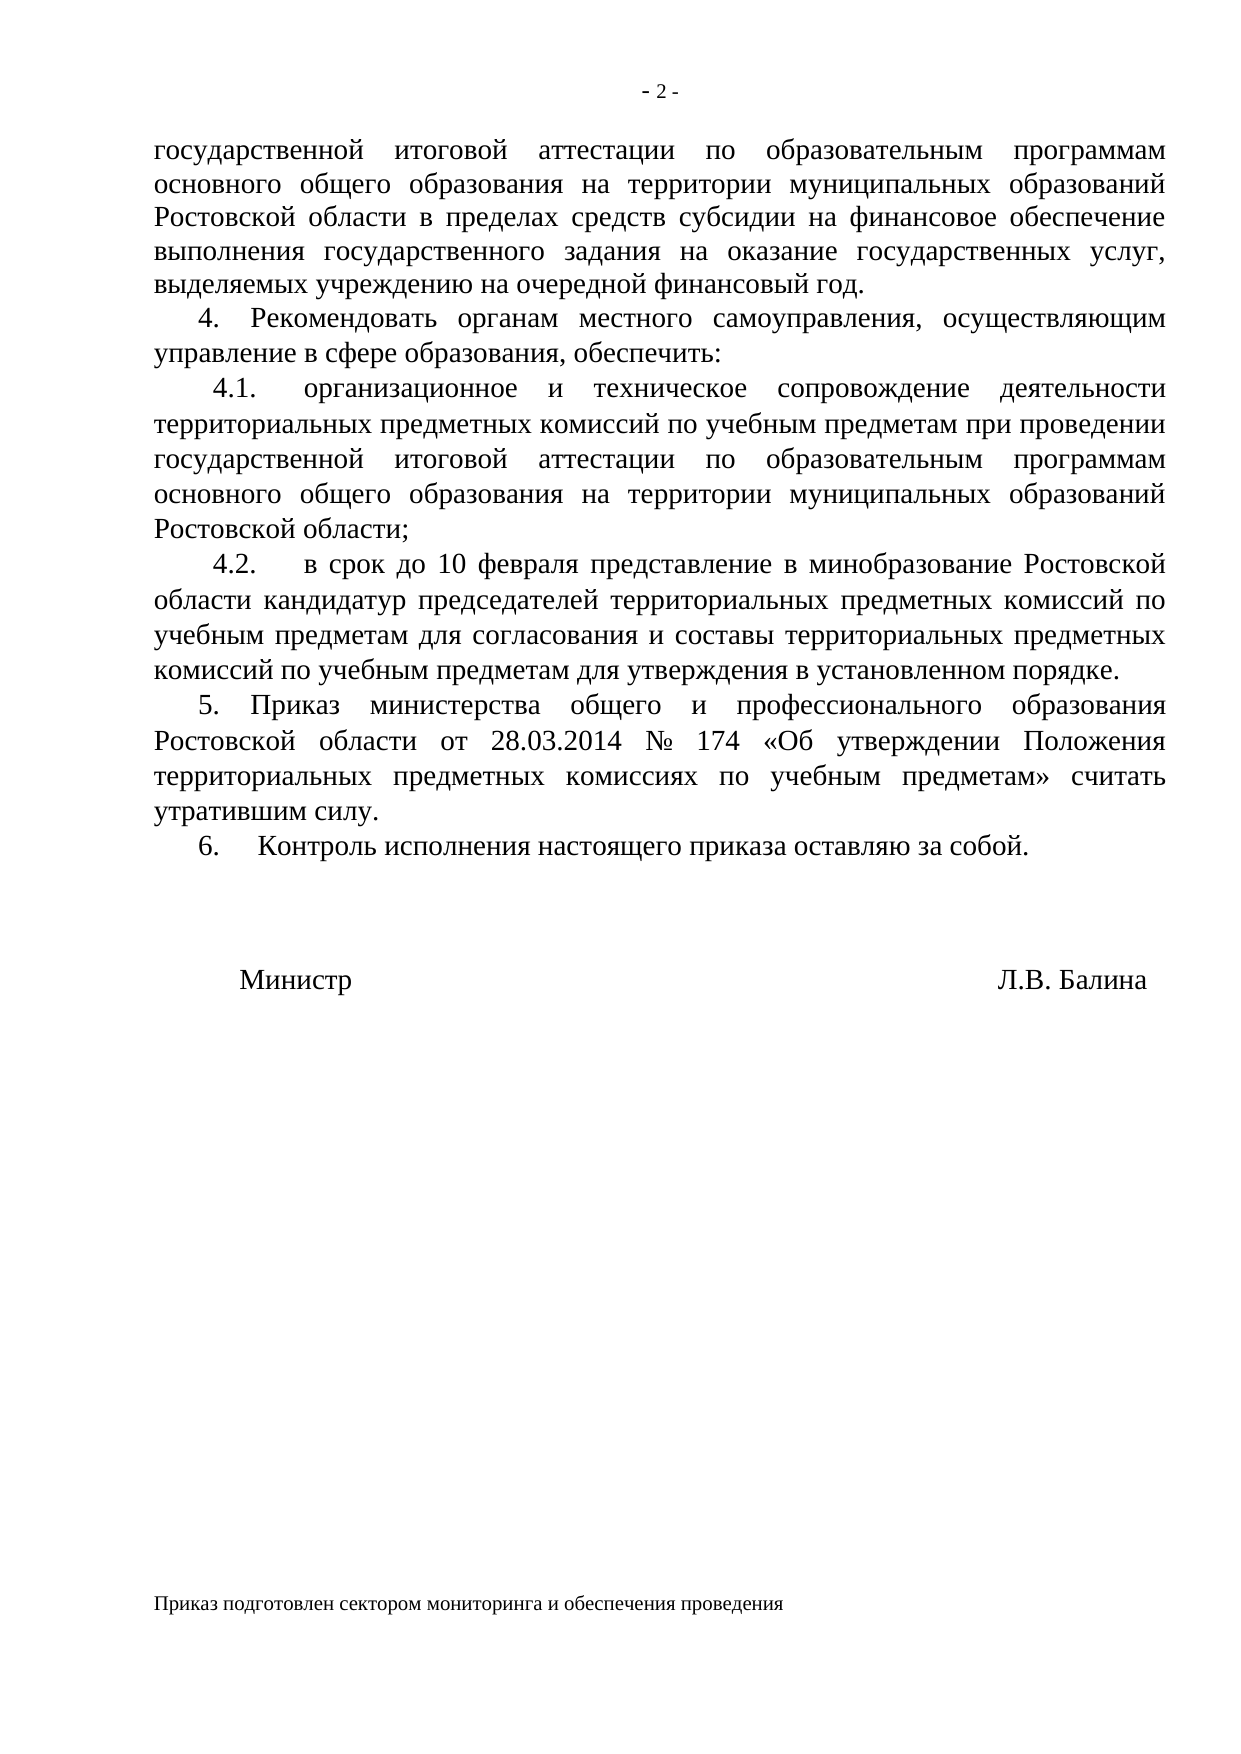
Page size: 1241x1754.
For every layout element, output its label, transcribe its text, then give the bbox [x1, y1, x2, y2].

list Приказ министерства общего и профессионального образования Ростовской области от 28.03.2014 № 174 «Об утверждении Положения территориальных предметных комиссиях по учебным предметам» считать утратившим силу. [153, 687, 1167, 827]
text Приказ подготовлен сектором мониторинга и обеспечения проведения [153, 1591, 1166, 1615]
list Рекомендовать органам местного самоуправления, осуществляющим управление в сфере образования, обеспечить: [153, 300, 1167, 369]
list организационное и техническое сопровождение деятельности территориальных предметных комиссий по учебным предметам при проведении государственной итоговой аттестации по образовательным программам основного общего образования на территории муниципальных образований Ростовской области; [153, 371, 1167, 545]
list Контроль исполнения настоящего приказа оставляю за собой. [153, 828, 1166, 862]
list в срок до 10 февраля представление в минобразование Ростовской области кандидатур председателей территориальных предметных комиссий по учебным предметам для согласования и составы территориальных предметных комиссий по учебным предметам для утверждения в установленном порядке. [153, 547, 1167, 686]
text Министр Л.В. Балина [153, 962, 1166, 996]
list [153, 132, 1166, 300]
